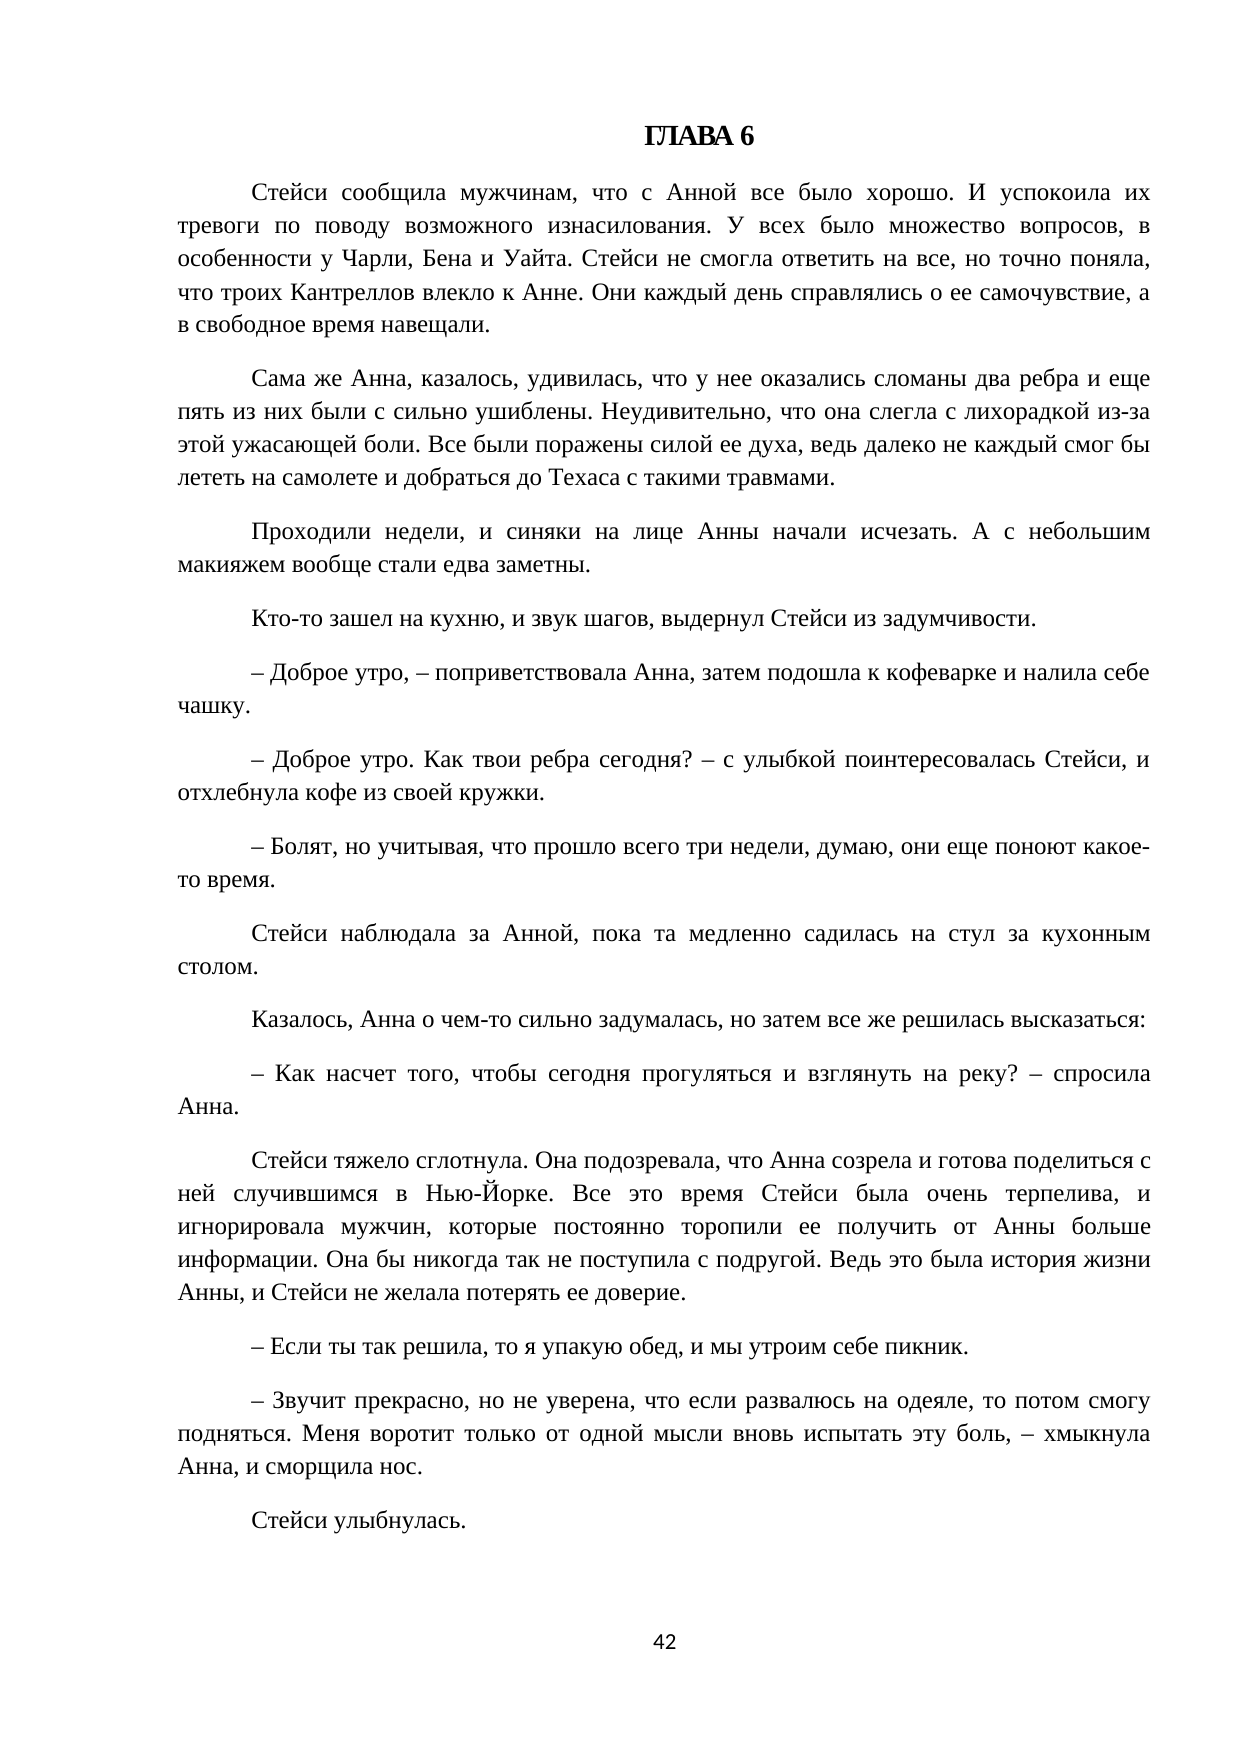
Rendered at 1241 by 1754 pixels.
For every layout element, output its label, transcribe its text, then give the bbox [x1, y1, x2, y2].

text – Звучит прекрасно, но не уверена, что если развалюсь на одеяле, то потом смогу подняться. Меня воротит только от одной мысли вновь испытать эту боль, – хмыкнула Анна, и сморщила нос. [177, 1385, 1152, 1480]
text Стейси наблюдала за Анной, пока та медленно садилась на стул за кухонным столом. [177, 918, 1152, 979]
text Проходили недели, и синяки на лице Анны начали исчезать. А с небольшим макияжем вообще стали едва заметны. [177, 516, 1152, 578]
text – Доброе утро. Как твои ребра сегодня? – с улыбкой поинтересовалась Стейси, и отхлебнула кофе из своей кружки. [177, 744, 1152, 806]
text Казалось, Анна о чем-то сильно задумалась, но затем все же решилась высказаться: [177, 1004, 1152, 1033]
text – Болят, но учитывая, что прошло всего три недели, думаю, они еще поноют какое-то время. [177, 831, 1152, 893]
text – Если ты так решила, то я упакую обед, и мы утроим себе пикник. [177, 1331, 1152, 1360]
text Кто-то зашел на кухню, и звук шагов, выдернул Стейси из задумчивости. [177, 603, 1152, 632]
subtitle ГЛАВА 6 [174, 118, 1152, 152]
text Стейси сообщила мужчинам, что с Анной все было хорошо. И успокоила их тревоги по поводу возможного изнасилования. У всех было множество вопросов, в особенности у Чарли, Бена и Уайта. Стейси не смогла ответить на все, но точно поняла, что троих Кантреллов влекло к Анне. Они каждый день справлялись о ее самочувствие, а в свободное время навещали. [177, 177, 1152, 338]
text Сама же Анна, казалось, удивилась, что у нее оказались сломаны два ребра и еще пять из них были с сильно ушиблены. Неудивительно, что она слегла с лихорадкой из-за этой ужасающей боли. Все были поражены силой ее духа, ведь далеко не каждый смог бы лететь на самолете и добраться до Техаса с такими травмами. [177, 363, 1152, 491]
text – Как насчет того, чтобы сегодня прогуляться и взглянуть на реку? – спросила Анна. [177, 1058, 1152, 1120]
text Стейси улыбнулась. [177, 1505, 1152, 1534]
text – Доброе утро, – поприветствовала Анна, затем подошла к кофеварке и налила себе чашку. [177, 657, 1152, 719]
text Стейси тяжело сглотнула. Она подозревала, что Анна созрела и готова поделиться с ней случившимся в Нью-Йорке. Все это время Стейси была очень терпелива, и игнорировала мужчин, которые постоянно торопили ее получить от Анны больше информации. Она бы никогда так не поступила с подругой. Ведь это была история жизни Анны, и Стейси не желала потерять ее доверие. [177, 1145, 1152, 1306]
